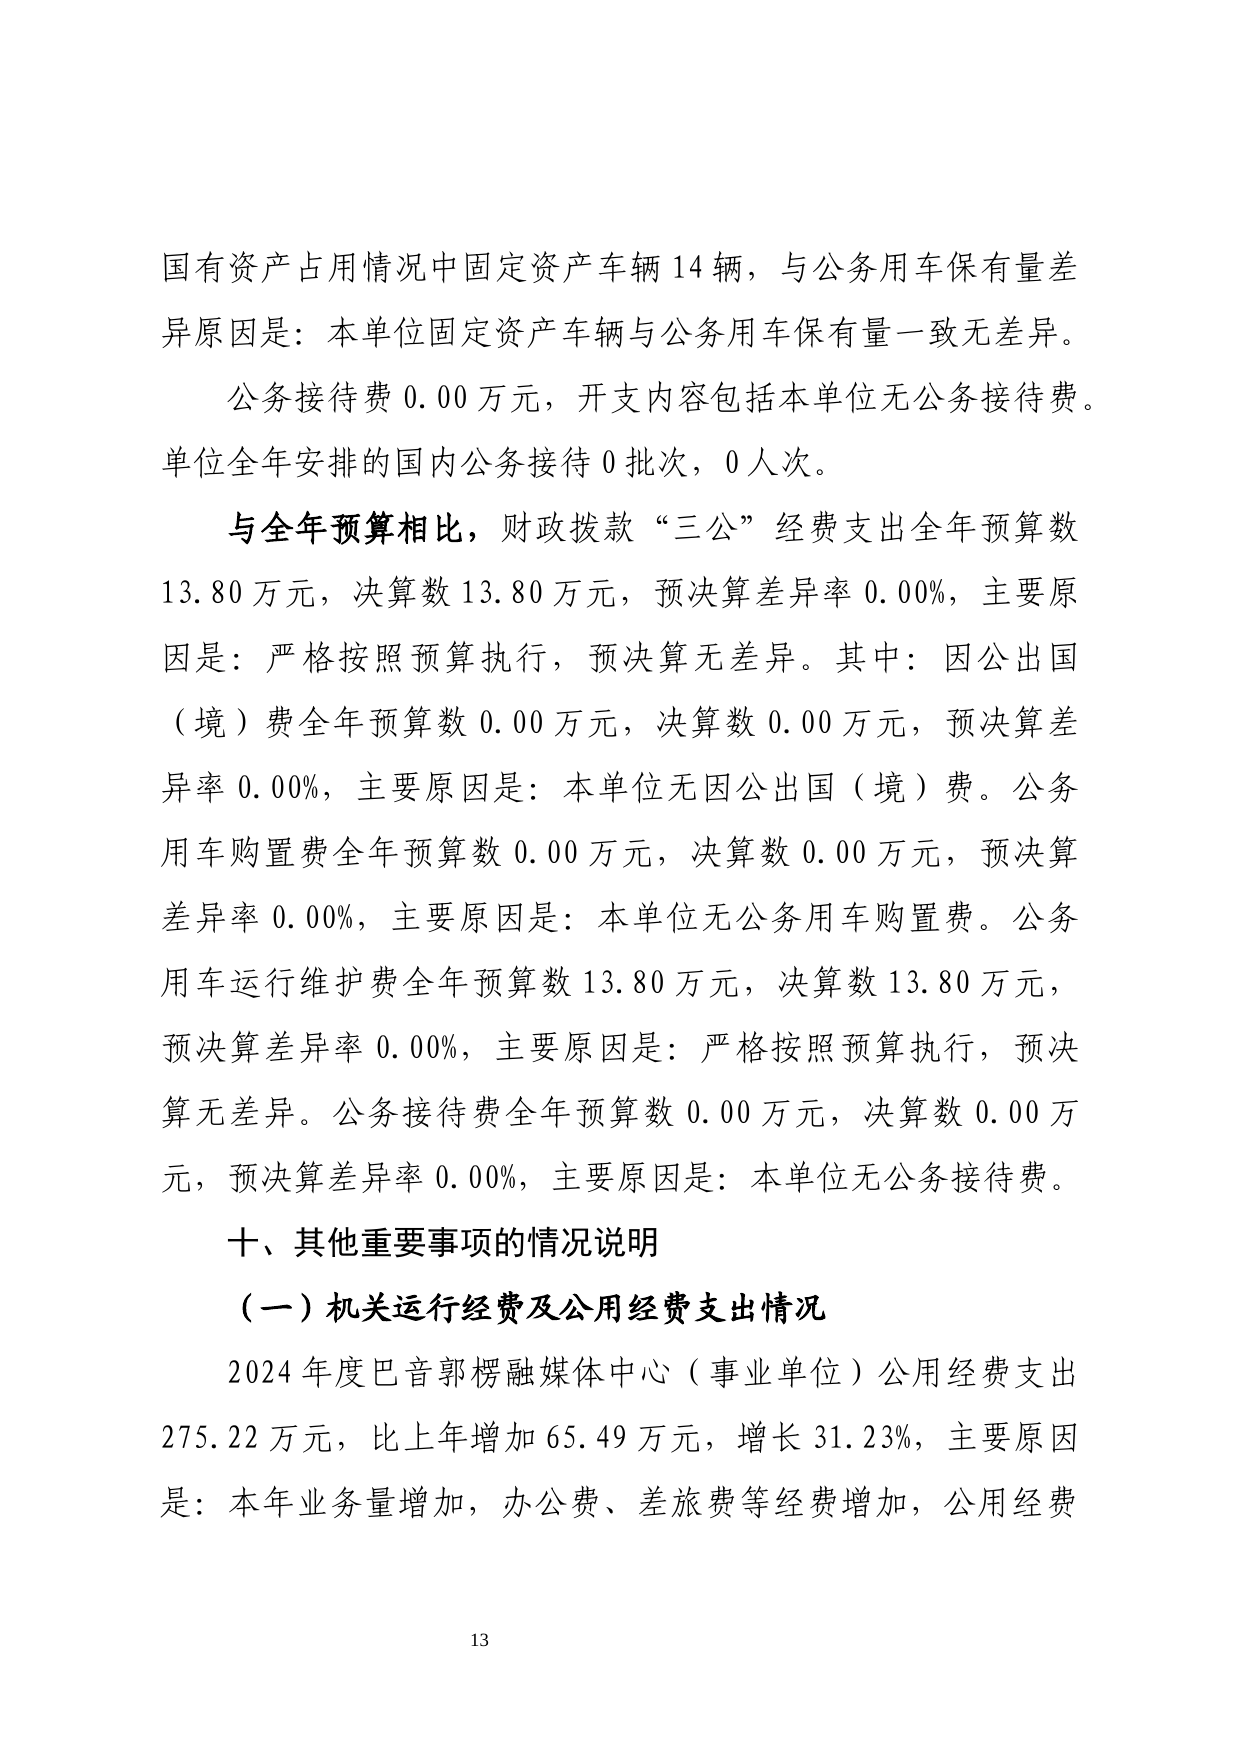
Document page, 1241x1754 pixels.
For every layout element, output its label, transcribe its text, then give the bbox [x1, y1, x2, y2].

text 十、其他重要事项的情况说明 [159, 1208, 1081, 1273]
text 公务接待费0.00万元，开支内容包括本单位无公务接待费。单位全年安排的国内公务接待0批次，0人次。 [159, 363, 1081, 493]
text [159, 233, 1081, 363]
text （一）机关运行经费及公用经费支出情况 [159, 1273, 1081, 1338]
text 与全年预算相比，财政拨款“三公”经费支出全年预算数13.80万元，决算数13.80万元，预决算差异率0.00%，主要原因是：严格按照预算执行，预决算无差异。其中：因公出国（境）费全年预算数0.00万元，决算数0.00万元，预决算差异率0.00%，主要原因是：本单位无因公出国（境）费。公务用车购置费全年预算数0.00万元，决算数0.00万元，预决算差异率0.00%，主要原因是：本单位无公务用车购置费。公务用车运行维护费全年预算数13.80万元，决算数13.80万元，预决算差异率0.00%，主要原因是：严格按照预算执行，预决算无差异。公务接待费全年预算数0.00万元，决算数0.00万元，预决算差异率0.00%，主要原因是：本单位无公务接待费。 [159, 493, 1081, 1208]
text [159, 1338, 1081, 1533]
